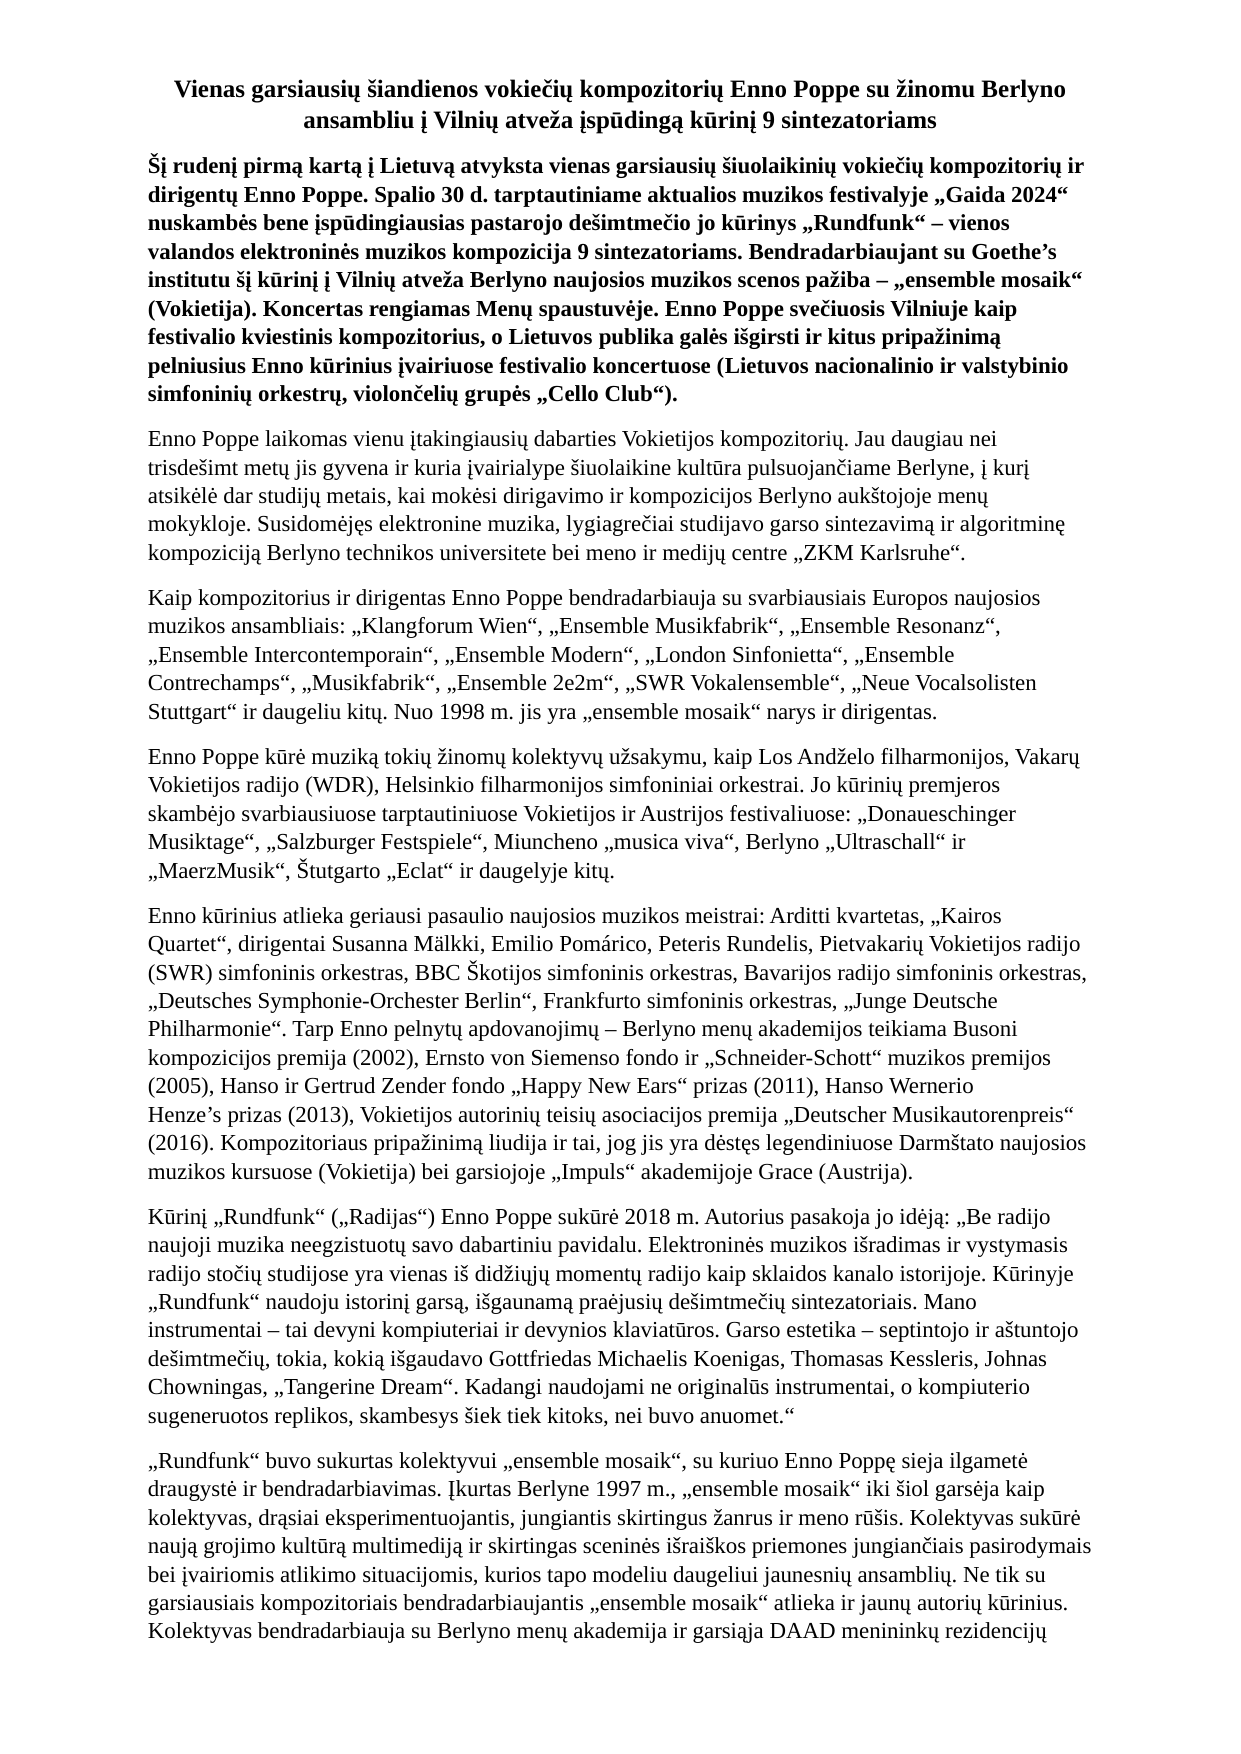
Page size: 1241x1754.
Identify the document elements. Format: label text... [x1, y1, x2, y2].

text Kūrinį „Rundfunk“ („Radijas“) Enno Poppe sukūrė 2018 m. Autorius pasakoja jo idėją: „Be radijo naujoji muzika neegzistuotų savo dabartiniu pavidalu. Elektroninės muzikos išradimas ir vystymasis radijo stočių studijose yra vienas iš didžiųjų momentų radijo kaip sklaidos kanalo istorijoje. Kūrinyje „Rundfunk“ naudoju istorinį garsą, išgaunamą praėjusių dešimtmečių sintezatoriais. Mano instrumentai – tai devyni kompiuteriai ir devynios klaviatūros. Garso estetika – septintojo ir aštuntojo dešimtmečių, tokia, kokią išgaudavo Gottfriedas Michaelis Koenigas, Thomasas Kessleris, Johnas Chowningas, „Tangerine Dream“. Kadangi naudojami ne originalūs instrumentai, o kompiuterio sugeneruotos replikos, skambesys šiek tiek kitoks, nei buvo anuomet.“ [148, 1203, 1093, 1428]
text Enno Poppe kūrė muziką tokių žinomų kolektyvų užsakymu, kaip Los Andželo filharmonijos, Vakarų Vokietijos radijo (WDR), Helsinkio filharmonijos simfoniniai orkestrai. Jo kūrinių premjeros skambėjo svarbiausiuose tarptautiniuose Vokietijos ir Austrijos festivaliuose: „Donaueschinger Musiktage“, „Salzburger Festspiele“, Miuncheno „musica viva“, Berlyno „Ultraschall“ ir „MaerzMusik“, Štutgarto „Eclat“ ir daugelyje kitų. [148, 743, 1093, 883]
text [148, 1447, 1093, 1644]
text Enno Poppe laikomas vienu įtakingiausių dabarties Vokietijos kompozitorių. Jau daugiau nei trisdešimt metų jis gyvena ir kuria įvairialype šiuolaikine kultūra pulsuojančiame Berlyne, į kurį atsikėlė dar studijų metais, kai mokėsi dirigavimo ir kompozicijos Berlyno aukštojoje menų mokykloje. Susidomėjęs elektronine muzika, lygiagrečiai studijavo garso sintezavimą ir algoritminę kompoziciją Berlyno technikos universitete bei meno ir medijų centre „ZKM Karlsruhe“. [148, 425, 1093, 565]
text Enno kūrinius atlieka geriausi pasaulio naujosios muzikos meistrai: Arditti kvartetas, „Kairos Quartet“, dirigentai Susanna Mälkki, Emilio Pomárico, Peteris Rundelis, Pietvakarių Vokietijos radijo (SWR) simfoninis orkestras, BBC Škotijos simfoninis orkestras, Bavarijos radijo simfoninis orkestras, „Deutsches Symphonie-Orchester Berlin“, Frankfurto simfoninis orkestras, „Junge Deutsche Philharmonie“. Tarp Enno pelnytų apdovanojimų – Berlyno menų akademijos teikiama Busoni kompozicijos premija (2002), Ernsto von Siemenso fondo ir „Schneider-Schott“ muzikos premijos (2005), Hanso ir Gertrud Zender fondo „Happy New Ears“ prizas (2011), Hanso Wernerio Henze’s prizas (2013), Vokietijos autorinių teisių asociacijos premija „Deutscher Musikautorenpreis“ (2016). Kompozitoriaus pripažinimą liudija ir tai, jog jis yra dėstęs legendiniuose Darmštato naujosios muzikos kursuose (Vokietija) bei garsiojoje „Impuls“ akademijoje Grace (Austrija). [148, 902, 1093, 1184]
text Vienas garsiausių šiandienos vokiečių kompozitorių Enno Poppe su žinomu Berlyno ansambliu į Vilnių atveža įspūdingą kūrinį 9 sintezatoriams [148, 74, 1093, 134]
text Šį rudenį pirmą kartą į Lietuvą atvyksta vienas garsiausių šiuolaikinių vokiečių kompozitorių ir dirigentų Enno Poppe. Spalio 30 d. tarptautiniame aktualios muzikos festivalyje „Gaida 2024“ nuskambės bene įspūdingiausias pastarojo dešimtmečio jo kūrinys „Rundfunk“ – vienos valandos elektroninės muzikos kompozicija 9 sintezatoriams. Bendradarbiaujant su Goethe’s institutu šį kūrinį į Vilnių atveža Berlyno naujosios muzikos scenos pažiba – „ensemble mosaik“ (Vokietija). Koncertas rengiamas Menų spaustuvėje. Enno Poppe svečiuosis Vilniuje kaip festivalio kviestinis kompozitorius, o Lietuvos publika galės išgirsti ir kitus pripažinimą pelniusius Enno kūrinius įvairiuose festivalio koncertuose (Lietuvos nacionalinio ir valstybinio simfoninių orkestrų, violončelių grupės „Cello Club“). [148, 153, 1093, 406]
text Kaip kompozitorius ir dirigentas Enno Poppe bendradarbiauja su svarbiausiais Europos naujosios muzikos ansambliais: „Klangforum Wien“, „Ensemble Musikfabrik“, „Ensemble Resonanz“, „Ensemble Intercontemporain“, „Ensemble Modern“, „London Sinfonietta“, „Ensemble Contrechamps“, „Musikfabrik“, „Ensemble 2e2m“, „SWR Vokalensemble“, „Neue Vocalsolisten Stuttgart“ ir daugeliu kitų. Nuo 1998 m. jis yra „ensemble mosaik“ narys ir dirigentas. [148, 584, 1093, 724]
